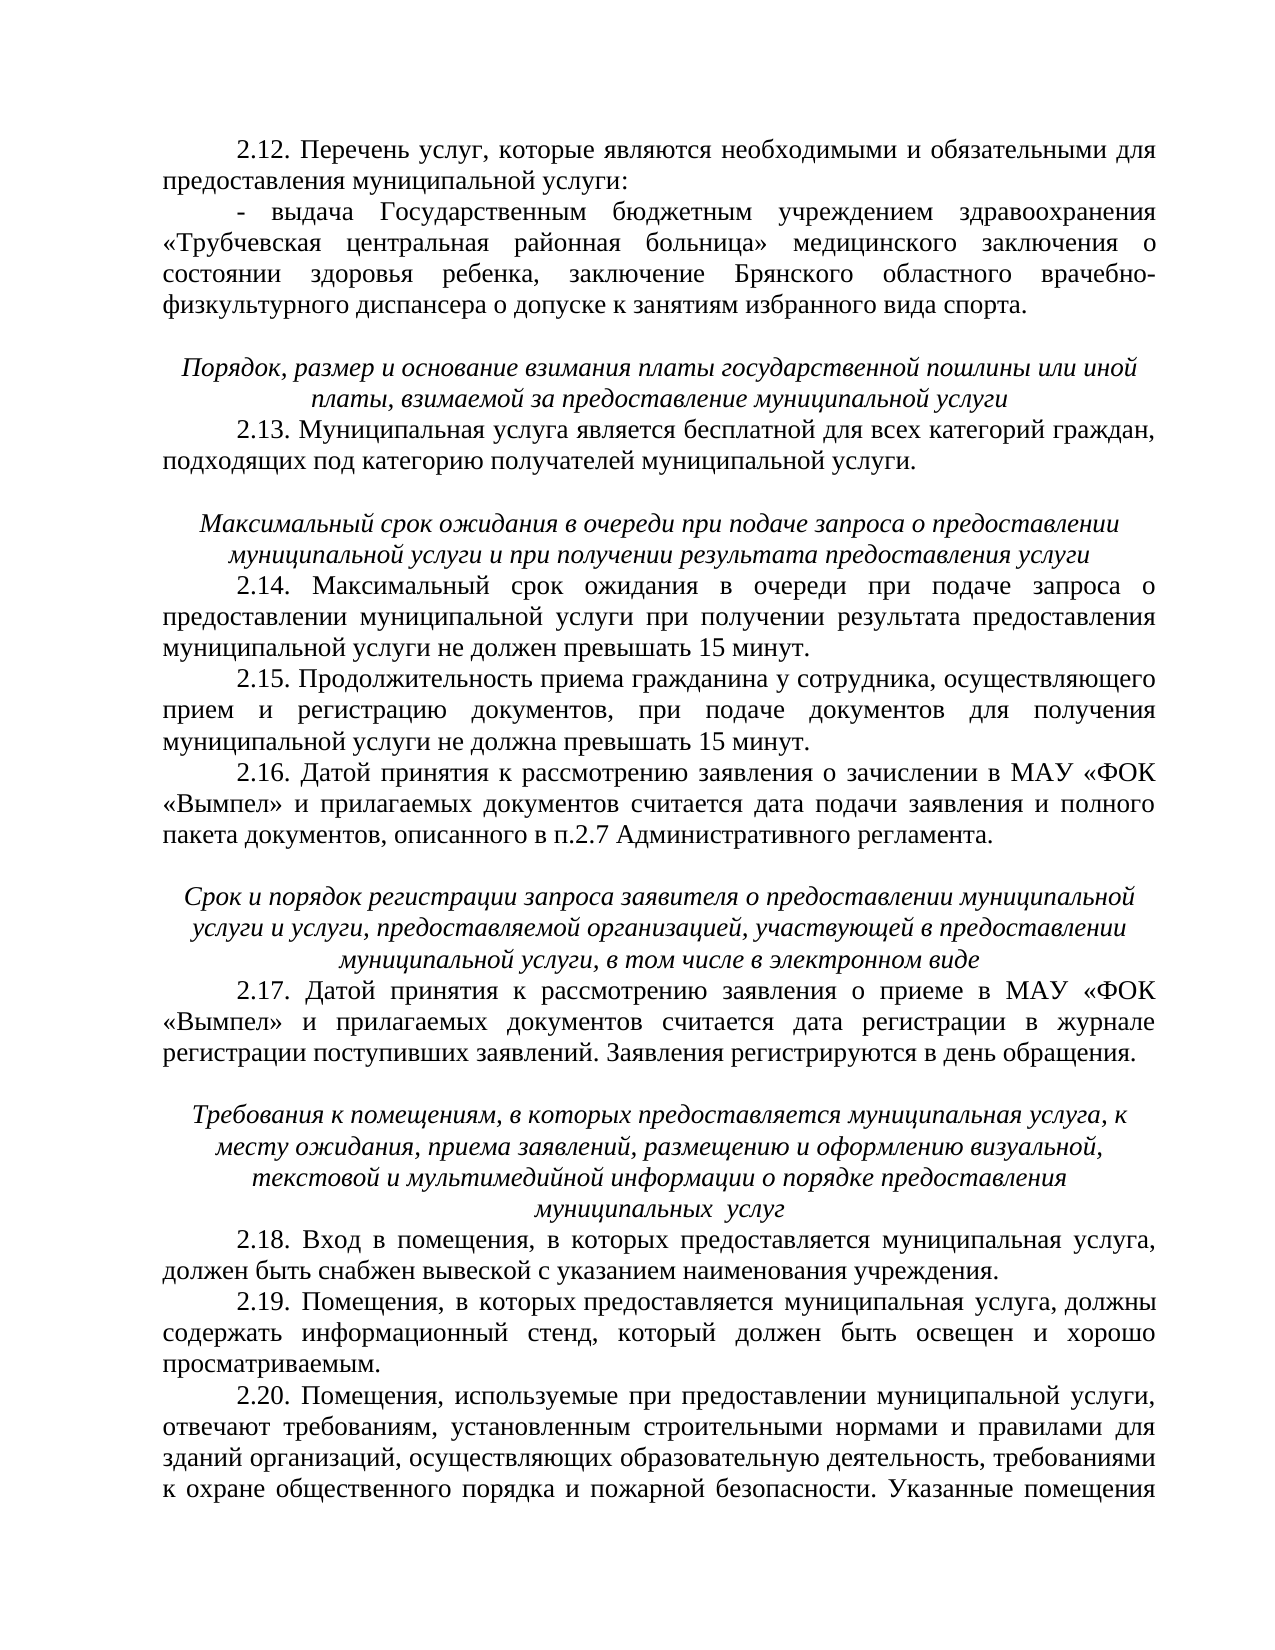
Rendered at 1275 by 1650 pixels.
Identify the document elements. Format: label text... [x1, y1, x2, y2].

text 2.14. Максимальный срок ожидания в очереди при подаче запроса о предоставлении муниципальной услуги при получении результата предоставления муниципальной услуги не должен превышать 15 минут. [162, 569, 1157, 662]
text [162, 1379, 1157, 1503]
text 2.19. Помещения, в которых предоставляется муниципальная услуга, должны содержать информационный стенд, который должен быть освещен и хорошо просматриваемым. [162, 1285, 1157, 1379]
text 2.18. Вход в помещения, в которых предоставляется муниципальная услуга, должен быть снабжен вывеской с указанием наименования учреждения. [162, 1223, 1157, 1285]
text Порядок, размер и основание взимания платы государственной пошлины или иной платы, взимаемой за предоставление муниципальной услуги [162, 351, 1157, 413]
text - выдача Государственным бюджетным учреждением здравоохранения «Трубчевская центральная районная больница» медицинского заключения о состоянии здоровья ребенка, заключение Брянского областного врачебно-физкультурного диспансера о допуске к занятиям избранного вида спорта. [162, 195, 1157, 320]
text Требования к помещениям, в которых предоставляется муниципальная услуга, к месту ожидания, приема заявлений, размещению и оформлению визуальной, текстовой и мультимедийной информации о порядке предоставления муниципальных услуг [162, 1098, 1157, 1223]
text 2.16. Датой принятия к рассмотрению заявления о зачислении в МАУ «ФОК «Вымпел» и прилагаемых документов считается дата подачи заявления и полного пакета документов, описанного в п.2.7 Административного регламента. [162, 756, 1157, 849]
text муниципальной услуги, в том числе в электронном виде [162, 943, 1157, 974]
text Срок и порядок регистрации запроса заявителя о предоставлении муниципальной услуги и услуги, предоставляемой организацией, участвующей в предоставлении [162, 880, 1157, 943]
text 2.15. Продолжительность приема гражданина у сотрудника, осуществляющего прием и регистрацию документов, при подаче документов для получения муниципальной услуги не должна превышать 15 минут. [162, 662, 1157, 756]
text Максимальный срок ожидания в очереди при подаче запроса о предоставлении муниципальной услуги и при получении результата предоставления услуги [162, 507, 1157, 569]
text 2.12. Перечень услуг, которые являются необходимыми и обязательными для предоставления муниципальной услуги: [162, 133, 1157, 195]
text 2.17. Датой принятия к рассмотрению заявления о приеме в МАУ «ФОК «Вымпел» и прилагаемых документов считается дата регистрации в журнале регистрации поступивших заявлений. Заявления регистрируются в день обращения. [162, 974, 1157, 1067]
text 2.13. Муниципальная услуга является бесплатной для всех категорий граждан, подходящих под категорию получателей муниципальной услуги. [162, 413, 1157, 476]
